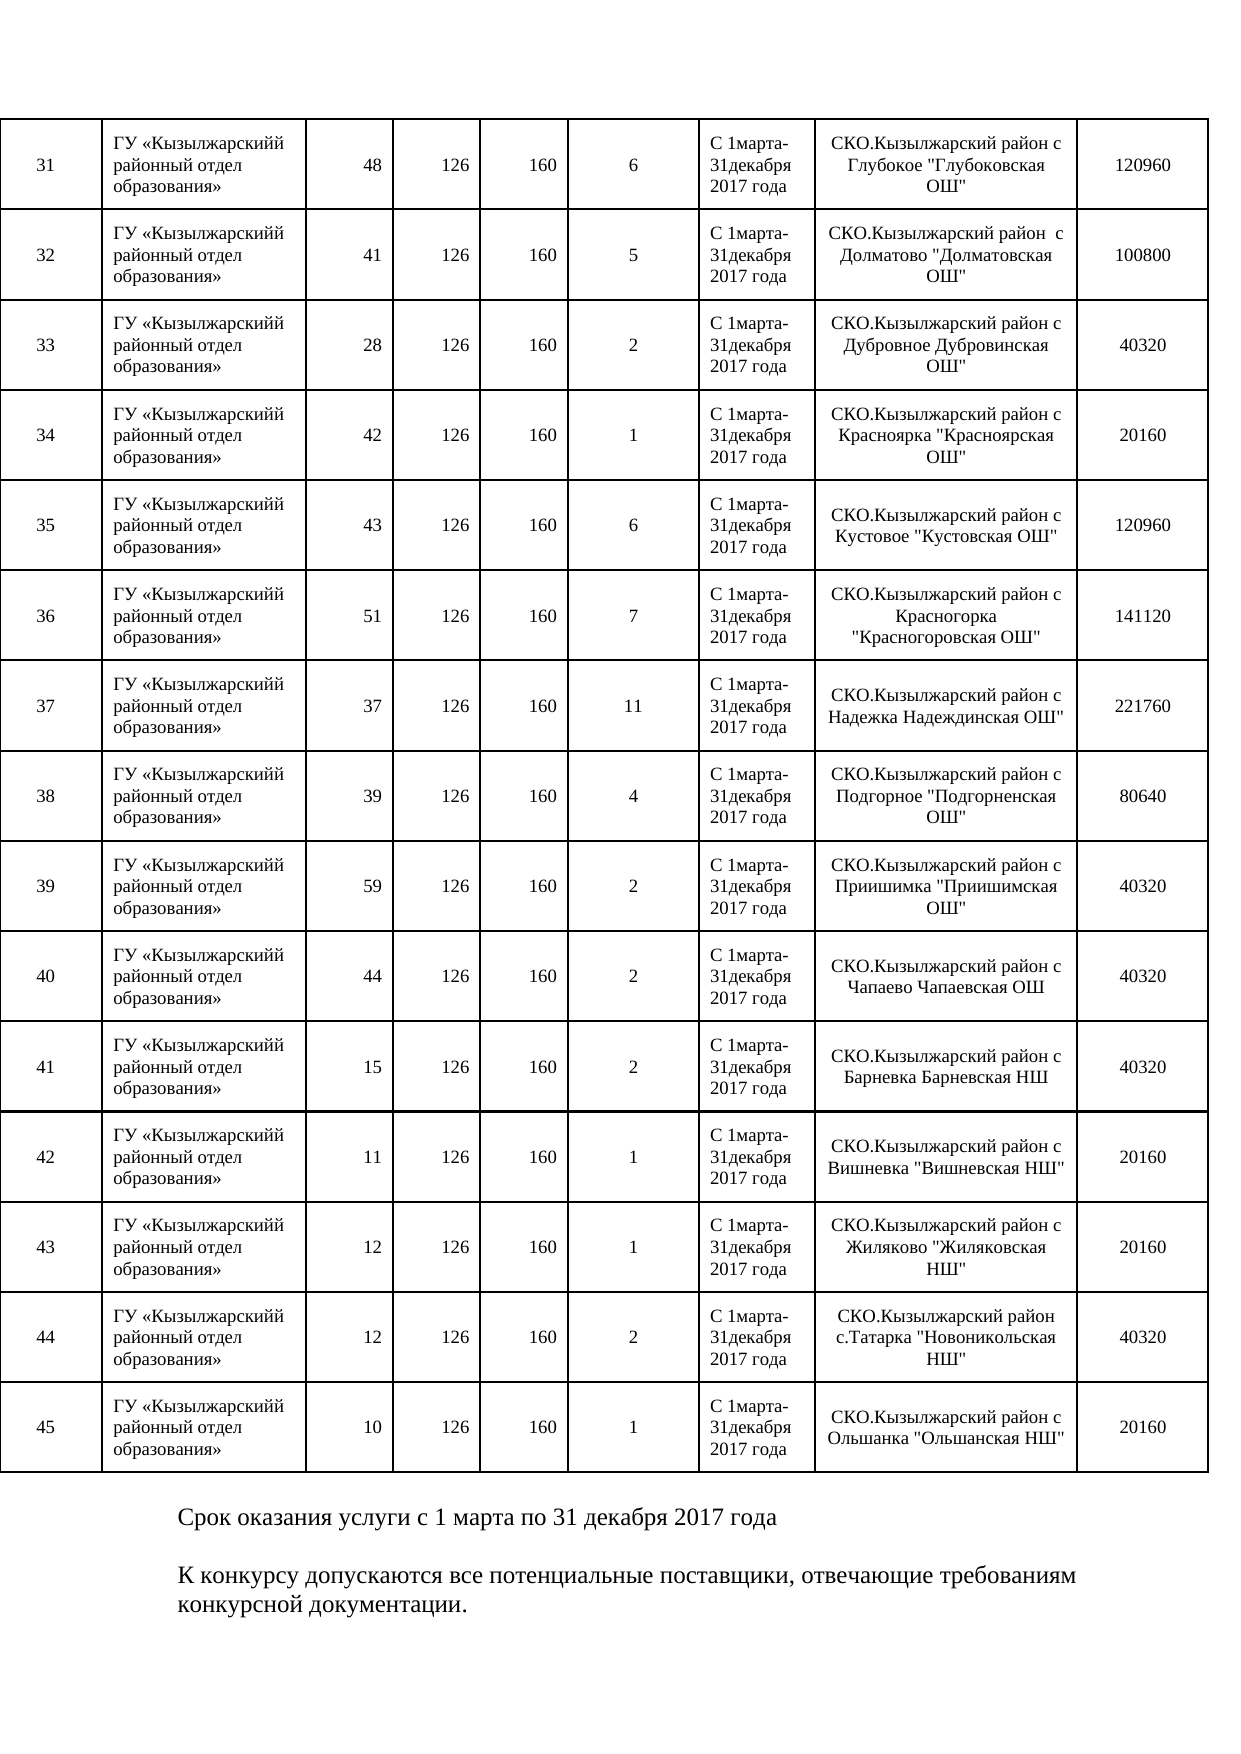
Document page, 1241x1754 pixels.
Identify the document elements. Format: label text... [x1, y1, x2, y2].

table_cell 37 [1, 661, 101, 749]
table_cell С 1марта- 31декабря 2017 года [700, 301, 814, 389]
table_cell 126 [394, 210, 479, 298]
table_cell С 1марта- 31декабря 2017 года [700, 932, 814, 1020]
table_cell ГУ «Кызылжарскийй районный отдел образования» [103, 661, 305, 749]
table_cell ГУ «Кызылжарскийй районный отдел образования» [103, 1293, 305, 1381]
table_cell ГУ «Кызылжарскийй районный отдел образования» [103, 752, 305, 840]
table_cell 37 [307, 661, 392, 749]
table_cell 126 [394, 1293, 479, 1381]
table_cell 6 [569, 481, 698, 569]
table_cell 2 [569, 1022, 698, 1110]
table_cell 160 [481, 932, 567, 1020]
table_cell С 1марта- 31декабря 2017 года [700, 1203, 814, 1291]
table_cell 160 [481, 842, 567, 930]
table_cell 221760 [1078, 661, 1207, 749]
table_cell 6 [569, 120, 698, 208]
table_cell 160 [481, 752, 567, 840]
table_cell С 1марта- 31декабря 2017 года [700, 571, 814, 659]
table_cell 15 [307, 1022, 392, 1110]
table_cell 126 [394, 301, 479, 389]
table_cell 40320 [1078, 1022, 1207, 1110]
table_cell 160 [481, 210, 567, 298]
table_cell ГУ «Кызылжарскийй районный отдел образования» [103, 842, 305, 930]
table_cell 160 [481, 301, 567, 389]
table_cell 28 [307, 301, 392, 389]
table_cell С 1марта- 31декабря 2017 года [700, 842, 814, 930]
table_cell 39 [307, 752, 392, 840]
table_cell 40320 [1078, 932, 1207, 1020]
table_cell 43 [307, 481, 392, 569]
table_cell 51 [307, 571, 392, 659]
table_cell 126 [394, 1383, 479, 1471]
table_cell 2 [569, 932, 698, 1020]
table_cell 160 [481, 481, 567, 569]
table_cell 35 [1, 481, 101, 569]
table_cell СКО.Кызылжарский район с.Татарка "Новоникольская НШ" [816, 1293, 1076, 1381]
table_cell 7 [569, 571, 698, 659]
table_cell С 1марта- 31декабря 2017 года [700, 661, 814, 749]
table_cell 10 [307, 1383, 392, 1471]
table_cell ГУ «Кызылжарскийй районный отдел образования» [103, 932, 305, 1020]
table_cell 2 [569, 842, 698, 930]
table_cell 126 [394, 661, 479, 749]
table_cell 160 [481, 1383, 567, 1471]
table_cell 126 [394, 1203, 479, 1291]
table_cell 160 [481, 661, 567, 749]
table_cell 160 [481, 1293, 567, 1381]
table_cell 4 [569, 752, 698, 840]
table_cell С 1марта- 31декабря 2017 года [700, 1293, 814, 1381]
table_cell 126 [394, 391, 479, 479]
table_cell СКО.Кызылжарский район с Красногорка "Красногоровская ОШ" [816, 571, 1076, 659]
table_cell СКО.Кызылжарский район с Приишимка "Приишимская ОШ" [816, 842, 1076, 930]
table_cell 100800 [1078, 210, 1207, 298]
table_cell 12 [307, 1203, 392, 1291]
table_cell 120960 [1078, 120, 1207, 208]
table_cell 40320 [1078, 842, 1207, 930]
table_cell 20160 [1078, 1383, 1207, 1471]
table_cell 126 [394, 1113, 479, 1201]
table_cell 1 [569, 391, 698, 479]
table_cell ГУ «Кызылжарскийй районный отдел образования» [103, 1203, 305, 1291]
table_cell 1 [569, 1203, 698, 1291]
table_cell 160 [481, 120, 567, 208]
table_cell ГУ «Кызылжарскийй районный отдел образования» [103, 1113, 305, 1201]
table_cell С 1марта- 31декабря 2017 года [700, 210, 814, 298]
table_cell 126 [394, 752, 479, 840]
table_cell 126 [394, 932, 479, 1020]
table_cell С 1марта- 31декабря 2017 года [700, 1113, 814, 1201]
table_cell ГУ «Кызылжарскийй районный отдел образования» [103, 481, 305, 569]
table_cell С 1марта- 31декабря 2017 года [700, 481, 814, 569]
table_cell СКО.Кызылжарский район с Красноярка "Красноярская ОШ" [816, 391, 1076, 479]
table_cell 40320 [1078, 301, 1207, 389]
table_cell 32 [1, 210, 101, 298]
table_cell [103, 210, 305, 298]
table_cell СКО.Кызылжарский район с Долматово "Долматовская ОШ" [816, 210, 1076, 298]
table_cell 2 [569, 301, 698, 389]
table_cell 160 [481, 1022, 567, 1110]
table_cell СКО.Кызылжарский район с Чапаево Чапаевская ОШ [816, 932, 1076, 1020]
table_cell ГУ «Кызылжарскийй районный отдел образования» [103, 301, 305, 389]
table_cell 45 [1, 1383, 101, 1471]
table_cell 80640 [1078, 752, 1207, 840]
table_cell СКО.Кызылжарский район с Дубровное Дубровинская ОШ" [816, 301, 1076, 389]
table_cell 12 [307, 1293, 392, 1381]
table_cell С 1марта- 31декабря 2017 года [700, 752, 814, 840]
table_cell СКО.Кызылжарский район с Ольшанка "Ольшанская НШ" [816, 1383, 1076, 1471]
table_cell 141120 [1078, 571, 1207, 659]
table_cell 160 [481, 571, 567, 659]
table_cell 43 [1, 1203, 101, 1291]
table_cell 20160 [1078, 1113, 1207, 1201]
table_cell 40 [1, 932, 101, 1020]
table_cell СКО.Кызылжарский район с Вишневка "Вишневская НШ" [816, 1113, 1076, 1201]
table_cell 2 [569, 1293, 698, 1381]
table_cell 59 [307, 842, 392, 930]
table_cell 11 [569, 661, 698, 749]
table_cell 20160 [1078, 1203, 1207, 1291]
table_cell 1 [569, 1113, 698, 1201]
table_cell 126 [394, 1022, 479, 1110]
table_cell 160 [481, 1203, 567, 1291]
table_cell С 1марта- 31декабря 2017 года [700, 1022, 814, 1110]
table_cell 5 [569, 210, 698, 298]
table_cell 1 [569, 1383, 698, 1471]
table_cell 126 [394, 571, 479, 659]
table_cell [103, 120, 305, 208]
table_cell 42 [1, 1113, 101, 1201]
table_cell С 1марта- 31декабря 2017 года [700, 391, 814, 479]
table_cell СКО.Кызылжарский район с Барневка Барневская НШ [816, 1022, 1076, 1110]
table_cell 126 [394, 842, 479, 930]
table_cell С 1марта- 31декабря 2017 года [700, 1383, 814, 1471]
table_cell СКО.Кызылжарский район с Жиляково "Жиляковская НШ" [816, 1203, 1076, 1291]
table_cell 44 [307, 932, 392, 1020]
table_cell 31 [1, 120, 101, 208]
table_cell 11 [307, 1113, 392, 1201]
text Срок оказания услуги с 1 марта по 31 декабря 2017 года [177, 1502, 1152, 1531]
table_cell 33 [1, 301, 101, 389]
table_cell 48 [307, 120, 392, 208]
table_cell 42 [307, 391, 392, 479]
table_cell 126 [394, 120, 479, 208]
table_cell ГУ «Кызылжарскийй районный отдел образования» [103, 1022, 305, 1110]
table_cell СКО.Кызылжарский район с Подгорное "Подгорненская ОШ" [816, 752, 1076, 840]
table_cell 34 [1, 391, 101, 479]
table_cell СКО.Кызылжарский район с Кустовое "Кустовская ОШ" [816, 481, 1076, 569]
table_cell 41 [307, 210, 392, 298]
table_cell 120960 [1078, 481, 1207, 569]
table_cell 160 [481, 1113, 567, 1201]
table_cell 39 [1, 842, 101, 930]
table_cell ГУ «Кызылжарскийй районный отдел образования» [103, 1383, 305, 1471]
table_cell 41 [1, 1022, 101, 1110]
table_cell 126 [394, 481, 479, 569]
table_cell 40320 [1078, 1293, 1207, 1381]
table_cell 38 [1, 752, 101, 840]
table_cell ГУ «Кызылжарскийй районный отдел образования» [103, 391, 305, 479]
table_cell ГУ «Кызылжарскийй районный отдел образования» [103, 571, 305, 659]
table_cell 20160 [1078, 391, 1207, 479]
table_cell СКО.Кызылжарский район с Надежка Надеждинская ОШ" [816, 661, 1076, 749]
table_cell 44 [1, 1293, 101, 1381]
text К конкурсу допускаются все потенциальные поставщики, отвечающие требованиям конкурсной документации. [177, 1560, 1152, 1618]
table_cell СКО.Кызылжарский район с Глубокое "Глубоковская ОШ" [816, 120, 1076, 208]
table_cell 36 [1, 571, 101, 659]
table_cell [700, 120, 814, 208]
table_cell 160 [481, 391, 567, 479]
